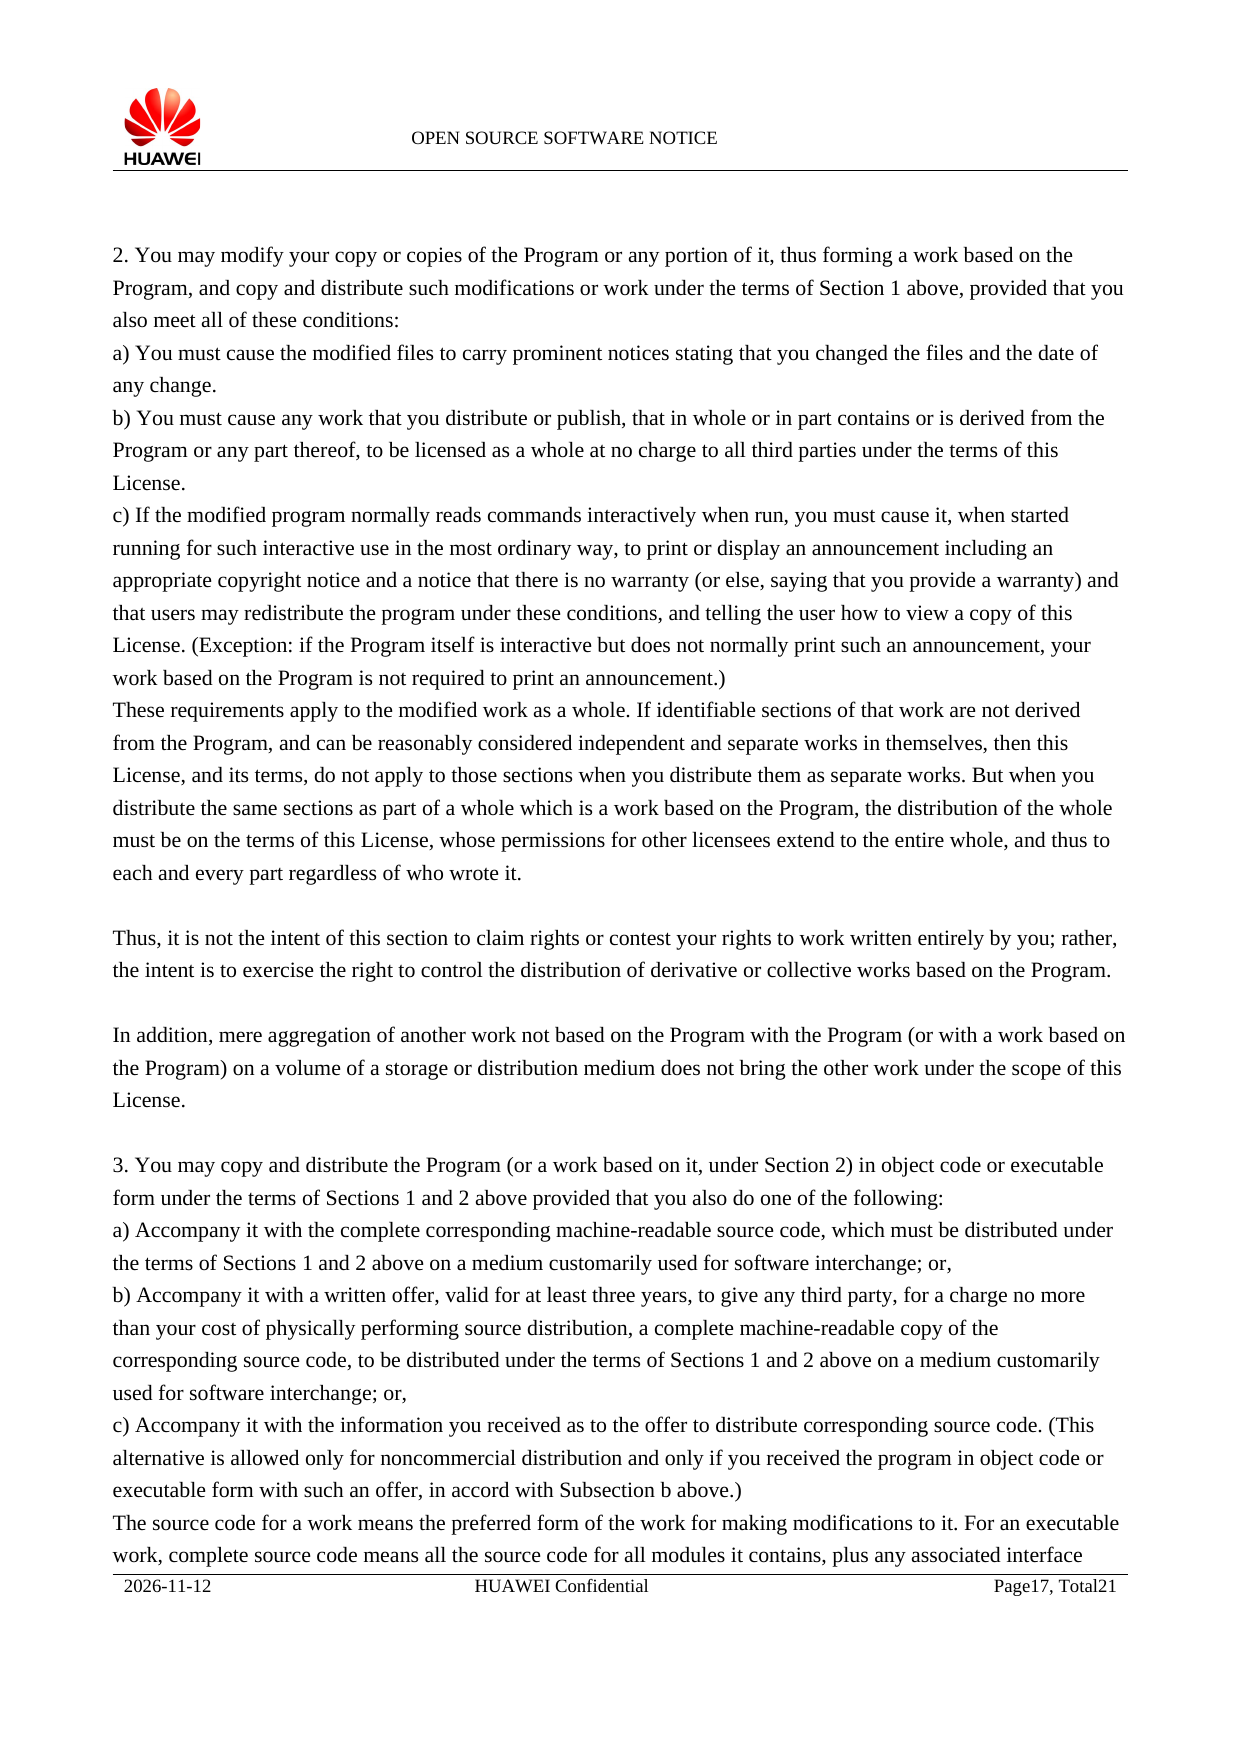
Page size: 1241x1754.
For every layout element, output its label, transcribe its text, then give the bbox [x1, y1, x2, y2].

picture [124, 88, 201, 165]
